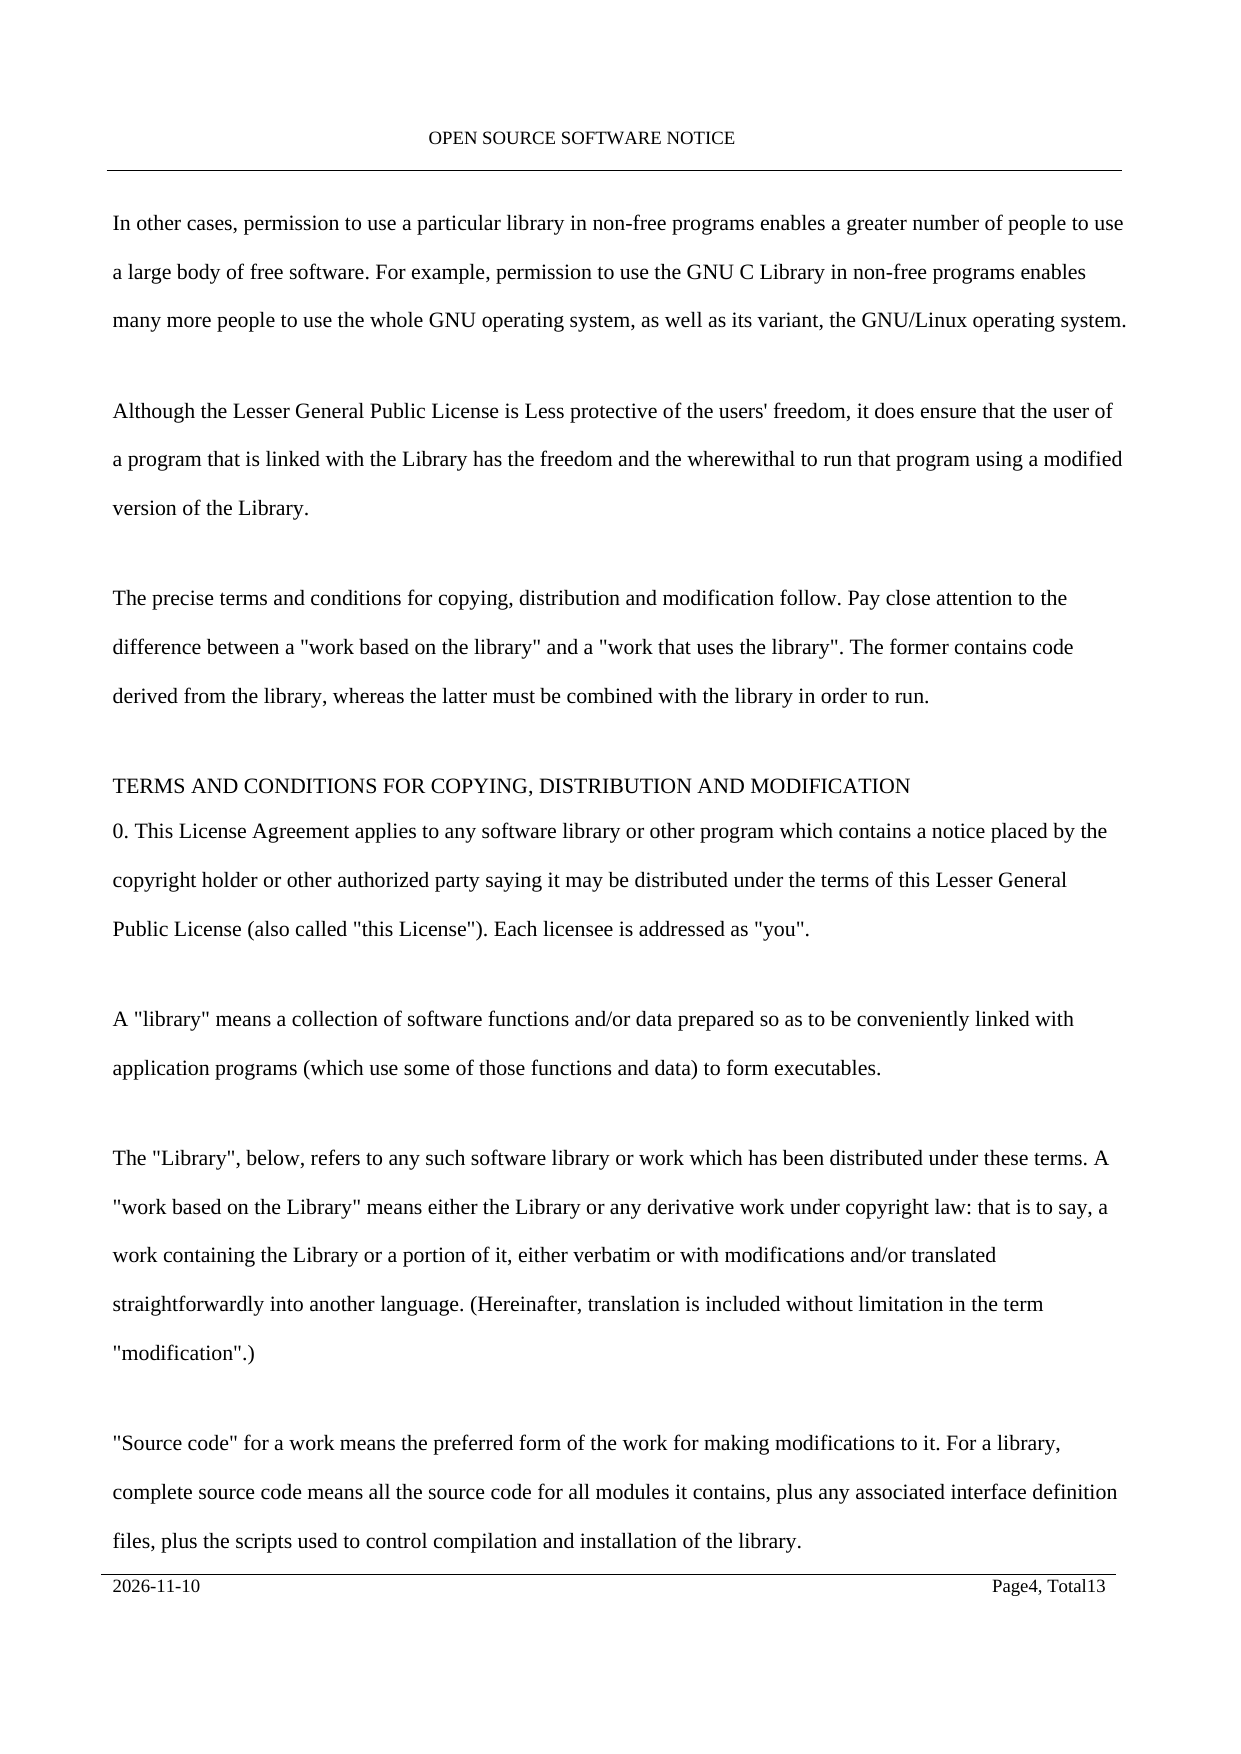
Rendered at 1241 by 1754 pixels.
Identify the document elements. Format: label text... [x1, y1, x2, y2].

text The "Library", below, refers to any such software library or work which has been distributed under these terms. A "work based on the Library" means either the Library or any derivative work under copyright law: that is to say, a work containing the Library or a portion of it, either verbatim or with modifications and/or translated straightforwardly into another language. (Hereinafter, translation is included without limitation in the term "modification".) [112, 1141, 1128, 1369]
text A "library" means a collection of software functions and/or data prepared so as to be conveniently linked with application programs (which use some of those functions and data) to form executables. [112, 1002, 1128, 1083]
text TERMS AND CONDITIONS FOR COPYING, DISTRIBUTION AND MODIFICATION [112, 769, 1128, 802]
text In other cases, permission to use a particular library in non-free programs enables a greater number of people to use a large body of free software. For example, permission to use the GNU C Library in non-free programs enables many more people to use the whole GNU operating system, as well as its variant, the GNU/Linux operating system. [112, 206, 1128, 336]
text 0. This License Agreement applies to any software library or other program which contains a notice placed by the copyright holder or other authorized party saying it may be distributed under the terms of this Lesser General Public License (also called "this License"). Each licensee is addressed as "you". [112, 814, 1128, 944]
text The precise terms and conditions for copying, distribution and modification follow. Pay close attention to the difference between a "work based on the library" and a "work that uses the library". The former contains code derived from the library, whereas the latter must be combined with the library in order to run. [112, 582, 1128, 712]
text "Source code" for a work means the preferred form of the work for making modifications to it. For a library, complete source code means all the source code for all modules it contains, plus any associated interface definition files, plus the scripts used to control compilation and installation of the library. [112, 1426, 1128, 1556]
text Although the Lesser General Public License is Less protective of the users' freedom, it does ensure that the user of a program that is linked with the Library has the freedom and the wherewithal to run that program using a modified version of the Library. [112, 394, 1128, 524]
